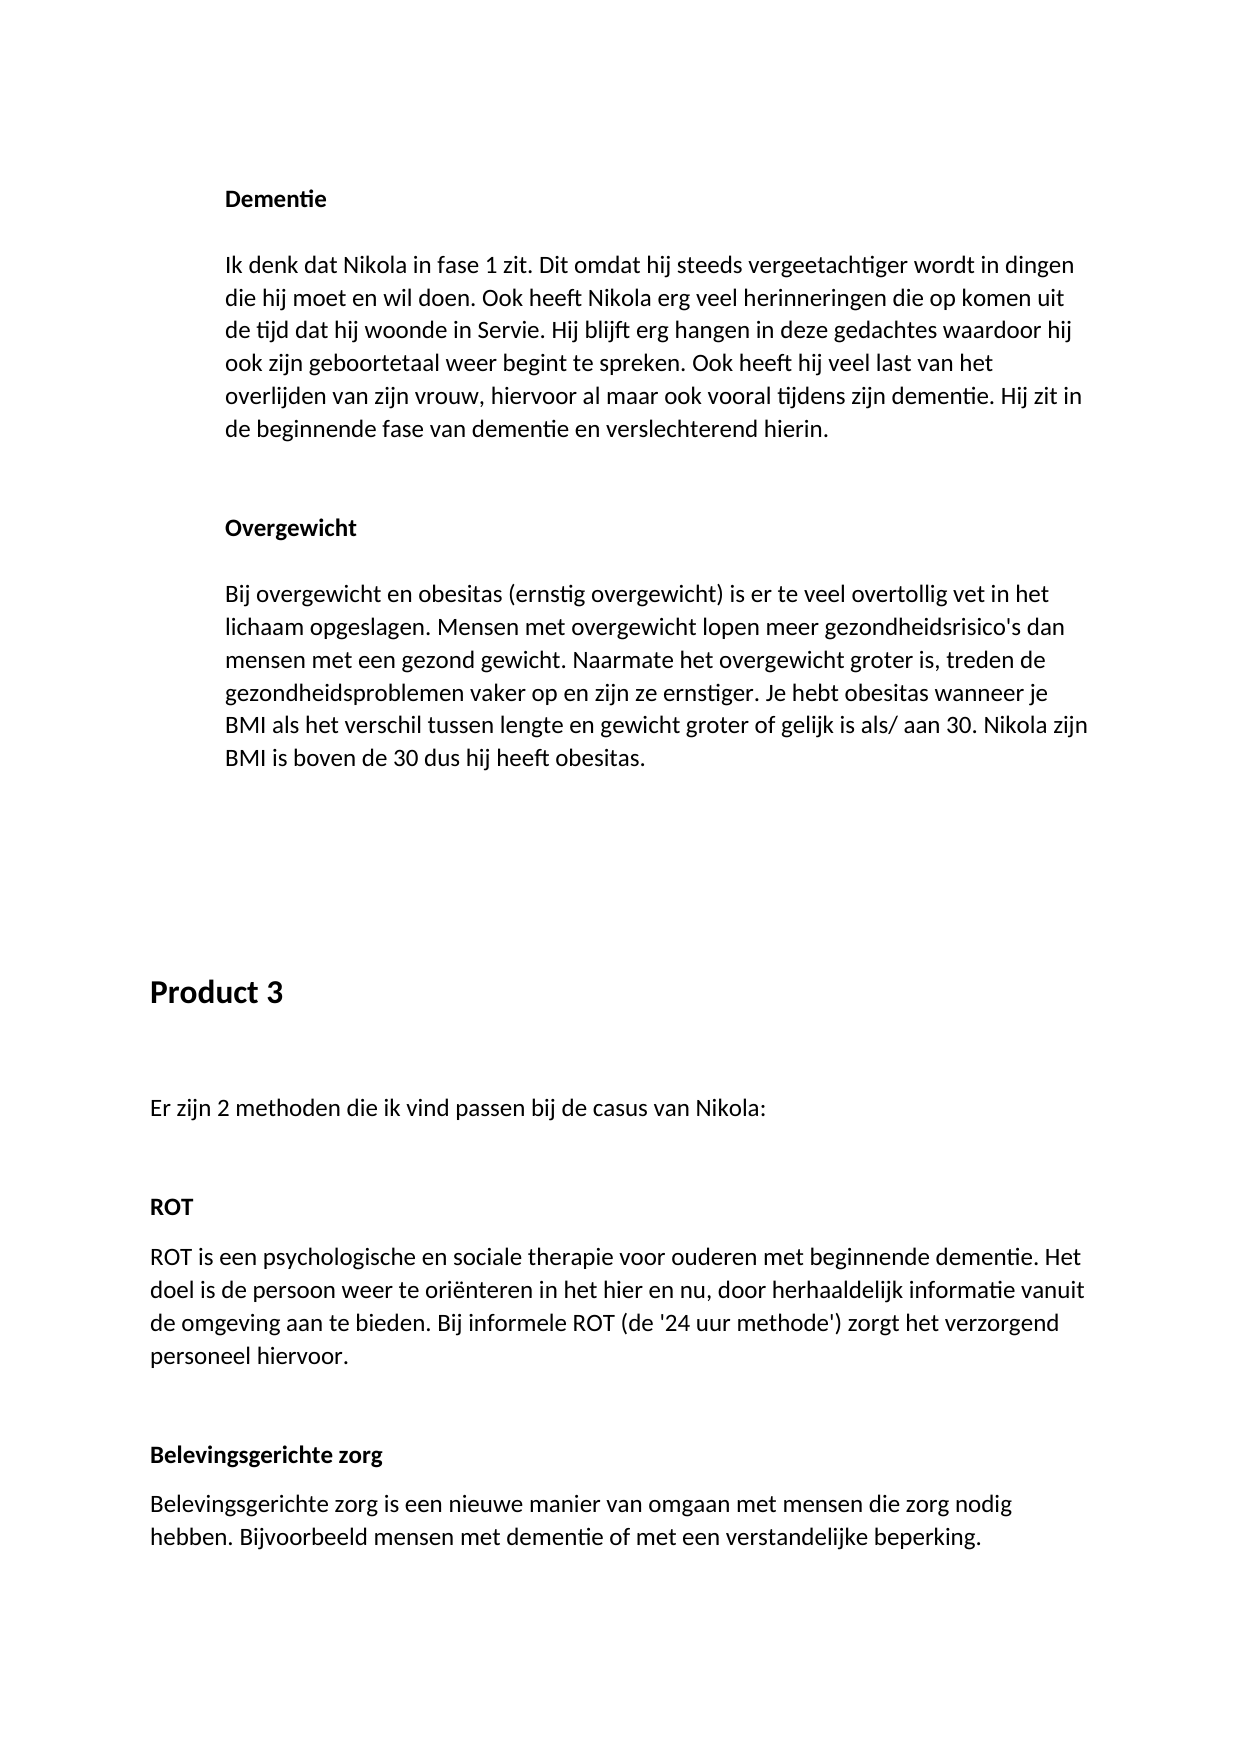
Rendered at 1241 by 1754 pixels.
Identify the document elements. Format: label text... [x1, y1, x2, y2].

text Belevingsgerichte zorg [150, 1439, 1090, 1469]
text Er zijn 2 methoden die ik vind passen bij de casus van Nikola: [150, 1092, 1090, 1123]
list Dementie [225, 183, 1090, 213]
text ROT [150, 1191, 1090, 1222]
list Ik denk dat Nikola in fase 1 zit. Dit omdat hij steeds vergeetachtiger wordt in dingen die hij moet en wil doen. Ook heeft Nikola erg veel herinneringen die op komen uit de tijd dat hij woonde in Servie. Hij blijft erg hangen in deze gedachtes waardoor hij ook zijn geboortetaal weer begint te spreken. Ook heeft hij veel last van het overlijden van zijn vrouw, hiervoor al maar ook vooral tijdens zijn dementie. Hij zit in de beginnende fase van dementie en verslechterend hierin. [225, 249, 1090, 444]
list Bij overgewicht en obesitas (ernstig overgewicht) is er te veel overtollig vet in het lichaam opgeslagen. Mensen met overgewicht lopen meer gezondheidsrisico's dan mensen met een gezond gewicht. Naarmate het overgewicht groter is, treden de gezondheidsproblemen vaker op en zijn ze ernstiger. Je hebt obesitas wanneer je BMI als het verschil tussen lengte en gewicht groter of gelijk is als/ aan 30. Nikola zijn BMI is boven de 30 dus hij heeft obesitas. [225, 578, 1090, 773]
text Belevingsgerichte zorg is een nieuwe manier van omgaan met mensen die zorg nodig hebben. Bijvoorbeeld mensen met dementie of met een verstandelijke beperking. [150, 1488, 1090, 1552]
list Overgewicht [225, 512, 1090, 543]
text Product 3 [150, 971, 1090, 1012]
text ROT is een psychologische en sociale therapie voor ouderen met beginnende dementie. Het doel is de persoon weer te oriënteren in het hier en nu, door herhaaldelijk informatie vanuit de omgeving aan te bieden. Bij informele ROT (de '24 uur methode') zorgt het verzorgend personeel hiervoor. [150, 1241, 1090, 1370]
